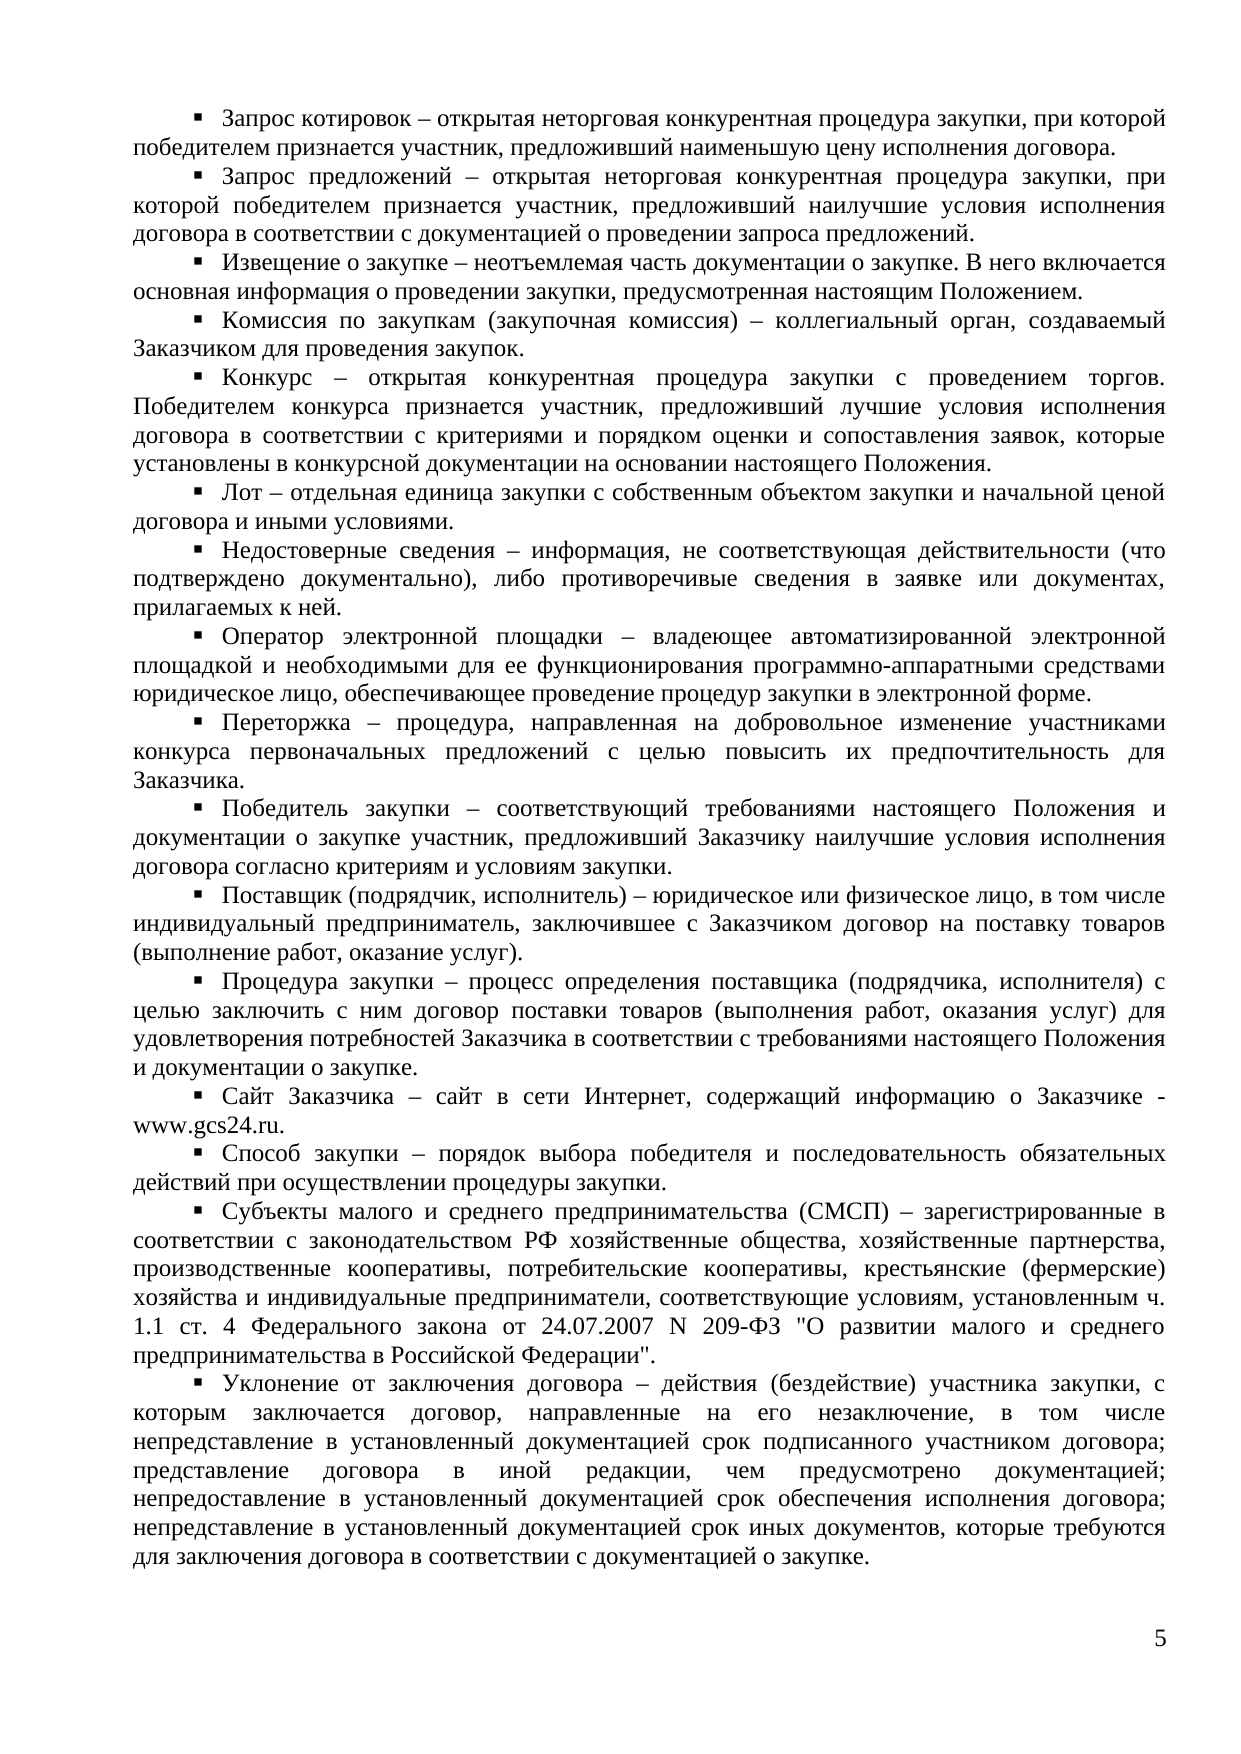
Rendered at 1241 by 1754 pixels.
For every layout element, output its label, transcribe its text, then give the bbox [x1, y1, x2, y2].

list Уклонение от заключения договора – действия (бездействие) участника закупки, с которым заключается договор, направленные на его незаключение, в том числе непредставление в установленный документацией срок подписанного участником договора; представление договора в иной редакции, чем предусмотрено документацией; непредоставление в установленный документацией срок обеспечения исполнения договора; непредставление в установленный документацией срок иных документов, которые требуются для заключения договора в соответствии с документацией о закупке. [133, 1368, 1167, 1570]
list Извещение о закупке – неотъемлемая часть документации о закупке. В него включается основная информация о проведении закупки, предусмотренная настоящим Положением. [133, 247, 1167, 305]
list Субъекты малого и среднего предпринимательства (СМСП) – зарегистрированные в соответствии с законодательством РФ хозяйственные общества, хозяйственные партнерства, производственные кооперативы, потребительские кооперативы, крестьянские (фермерские) хозяйства и индивидуальные предприниматели, соответствующие условиям, установленным ч. 1.1 ст. 4 Федерального закона от 24.07.2007 N 209-ФЗ "О развитии малого и среднего предпринимательства в Российской Федерации". [133, 1196, 1167, 1368]
list Поставщик (подрядчик, исполнитель) – юридическое или физическое лицо, в том числе индивидуальный предприниматель, заключившее с Заказчиком договор на поставку товаров (выполнение работ, оказание услуг). [133, 880, 1167, 966]
list Конкурс – открытая конкурентная процедура закупки с проведением торгов. Победителем конкурса признается участник, предложивший лучшие условия исполнения договора в соответствии с критериями и порядком оценки и сопоставления заявок, которые установлены в конкурсной документации на основании настоящего Положения. [133, 362, 1167, 477]
list Недостоверные сведения – информация, не соответствующая действительности (что подтверждено документально), либо противоречивые сведения в заявке или документах, прилагаемых к ней. [133, 535, 1167, 621]
list Победитель закупки – соответствующий требованиями настоящего Положения и документации о закупке участник, предложивший Заказчику наилучшие условия исполнения договора согласно критериям и условиям закупки. [133, 793, 1167, 880]
list Комиссия по закупкам (закупочная комиссия) – коллегиальный орган, создаваемый Заказчиком для проведения закупок. [133, 305, 1167, 362]
list Процедура закупки – процесс определения поставщика (подрядчика, исполнителя) с целью заключить с ним договор поставки товаров (выполнения работ, оказания услуг) для удовлетворения потребностей Заказчика в соответствии с требованиями настоящего Положения и документации о закупке. [133, 966, 1167, 1081]
list Переторжка – процедура, направленная на добровольное изменение участниками конкурса первоначальных предложений с целью повысить их предпочтительность для Заказчика. [133, 707, 1167, 793]
list Запрос котировок – открытая неторговая конкурентная процедура закупки, при которой победителем признается участник, предложивший наименьшую цену исполнения договора. [133, 103, 1167, 161]
list Запрос предложений – открытая неторговая конкурентная процедура закупки, при которой победителем признается участник, предложивший наилучшие условия исполнения договора в соответствии с документацией о проведении запроса предложений. [133, 161, 1167, 247]
list Способ закупки – порядок выбора победителя и последовательность обязательных действий при осуществлении процедуры закупки. [133, 1138, 1167, 1196]
list Оператор электронной площадки – владеющее автоматизированной электронной площадкой и необходимыми для ее функционирования программно-аппаратными средствами юридическое лицо, обеспечивающее проведение процедур закупки в электронной форме. [133, 621, 1167, 707]
list Лот – отдельная единица закупки с собственным объектом закупки и начальной ценой договора и иными условиями. [133, 477, 1167, 535]
list Сайт Заказчика – сайт в сети Интернет, содержащий информацию о Заказчике -www.gcs24.ru. [133, 1081, 1167, 1138]
